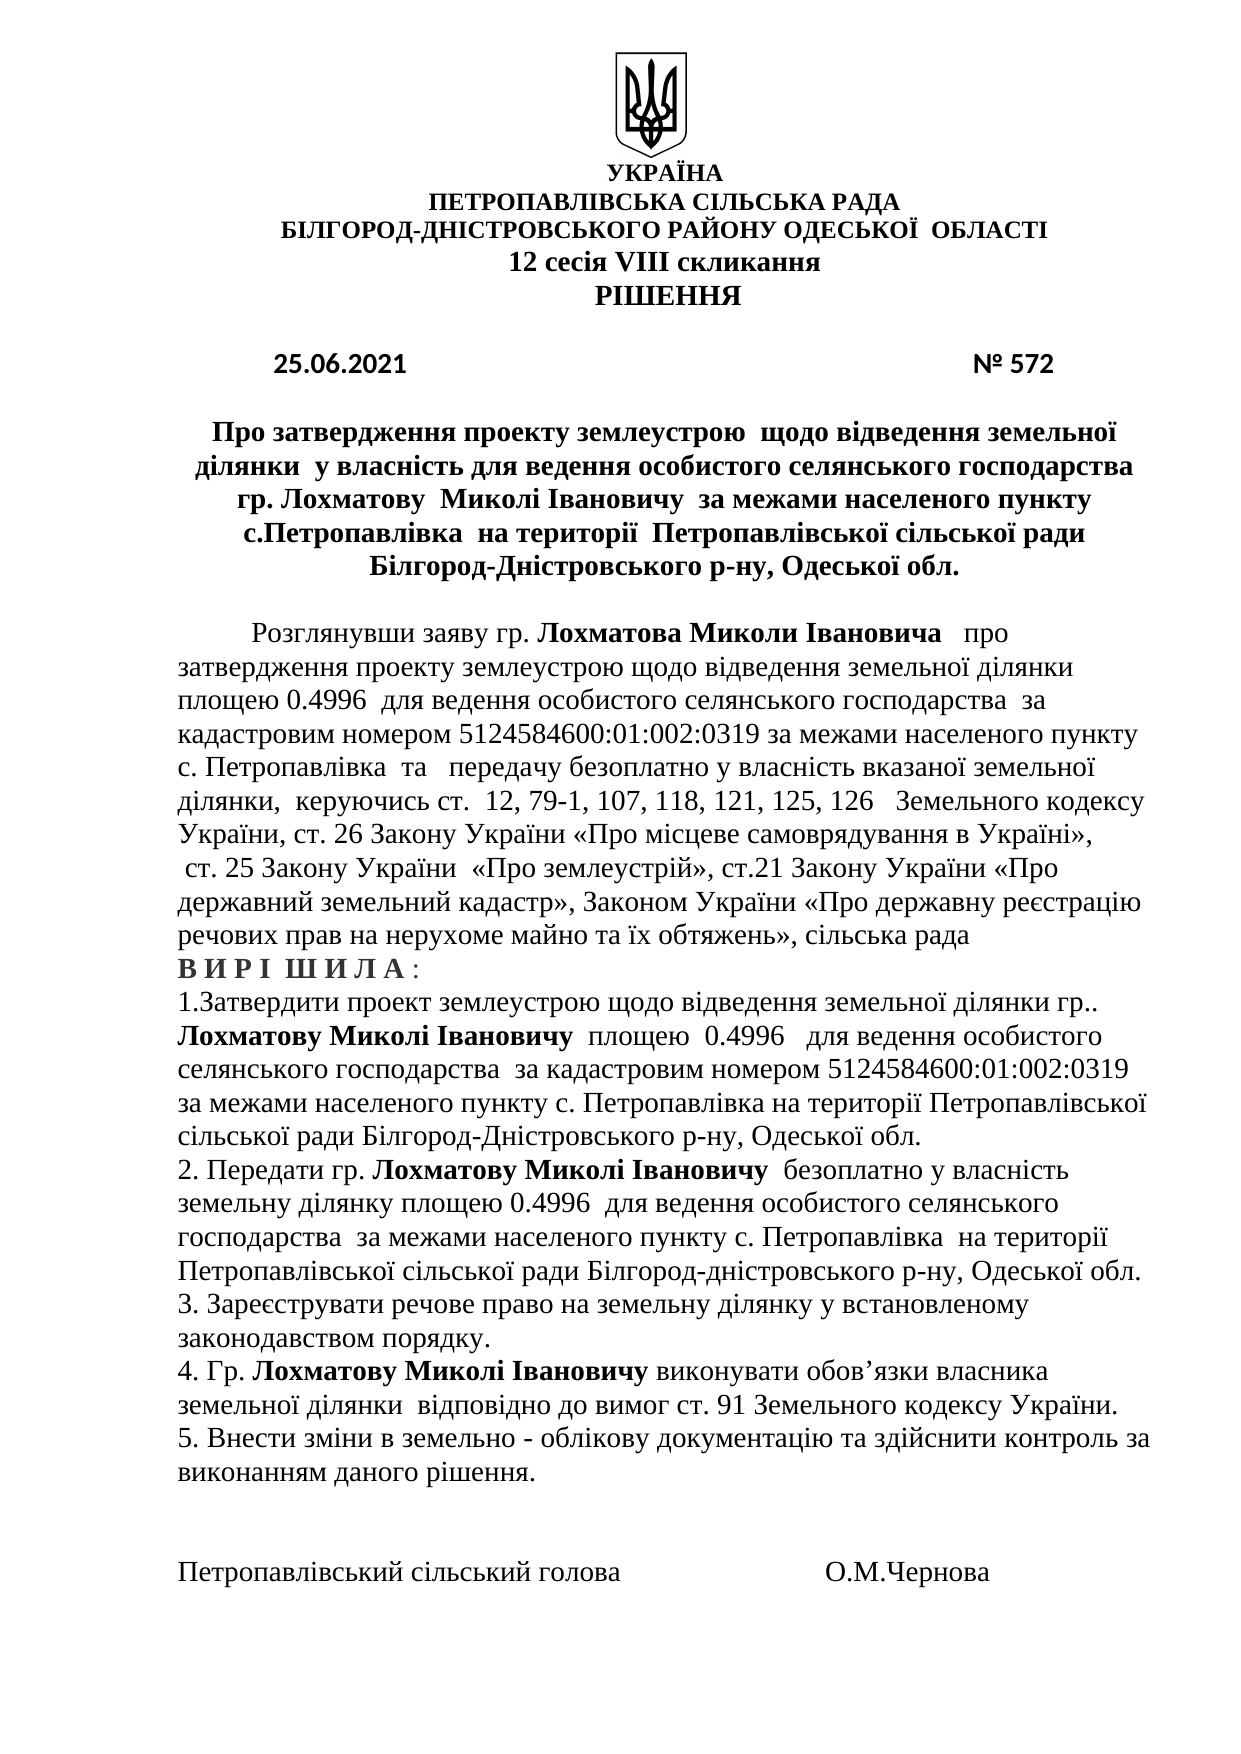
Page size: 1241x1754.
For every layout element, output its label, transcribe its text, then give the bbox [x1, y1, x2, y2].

text ст. 25 Закону України «Про землеустрій», ст.21 Закону України «Про державний земельний кадастр», Законом України «Про державну реєстрацію речових прав на нерухоме майно та їх обтяжень», сільська рада [177, 850, 1152, 951]
text БІЛГОРОД-ДНІСТРОВСЬКОГО РАЙОНУ ОДЕСЬКОЇ ОБЛАСТІ [177, 216, 1152, 244]
text 3. Зареєструвати речове право на земельну ділянку у встановленому законодавством порядку. [177, 1286, 1152, 1353]
text 12 сесія VІІІ скликання [177, 244, 1152, 278]
text ПЕТРОПАВЛІВСЬКА СІЛЬСЬКА РАДА [177, 187, 1152, 216]
text Петропавлівський сільський голова О.М.Чернова [177, 1554, 1152, 1588]
text Розглянувши заяву гр. Лохматова Миколи Івановича про затвердження проекту землеустрою щодо відведення земельної ділянки площею 0.4996 для ведення особистого селянського господарства за кадастровим номером 5124584600:01:002:0319 за межами населеного пункту с. Петропавлівка та передачу безоплатно у власність вказаної земельної ділянки, керуючись ст. 12, 79-1, 107, 118, 121, 125, 126 Земельного кодексу України, ст. 26 Закону України «Про місцеве самоврядування в Україні», [177, 615, 1152, 850]
picture [614, 51, 688, 158]
text 4. Гр. Лохматову Миколі Івановичу виконувати обов’язки власника земельної ділянки відповідно до вимог ст. 91 Земельного кодексу України. [177, 1353, 1152, 1420]
text РІШЕННЯ [177, 278, 1152, 311]
text В И Р І Ш И Л А : [177, 951, 1152, 984]
text Про затвердження проекту землеустрою щодо відведення земельної ділянки у власність для ведення особистого селянського господарства [177, 414, 1152, 481]
text гр. Лохматову Миколі Івановичу за межами населеного пункту с.Петропавлівка на території Петропавлівської сільської ради Білгород-Дністровського р-ну, Одеської обл. [177, 481, 1152, 582]
text 5. Внести зміни в земельно - облікову документацію та здійснити контроль за виконанням даного рішення. [177, 1420, 1152, 1487]
text ‘УКРАЇНА [177, 89, 1152, 187]
text 25.06.2021 № 572 [177, 345, 1152, 381]
text 1.Затвердити проект землеустрою щодо відведення земельної ділянки гр.. Лохматову Миколі Івановичу площею 0.4996 для ведення особистого селянського господарства за кадастровим номером 5124584600:01:002:0319 за межами населеного пункту с. Петропавлівка на території Петропавлівської сільської ради Білгород-Дністровського р-ну, Одеської обл. [177, 984, 1152, 1152]
text 2. Передати гр. Лохматову Миколі Івановичу безоплатно у власність земельну ділянку площею 0.4996 для ведення особистого селянського господарства за межами населеного пункту с. Петропавлівка на території Петропавлівської сільської ради Білгород-дністровського р-ну, Одеської обл. [177, 1152, 1152, 1286]
